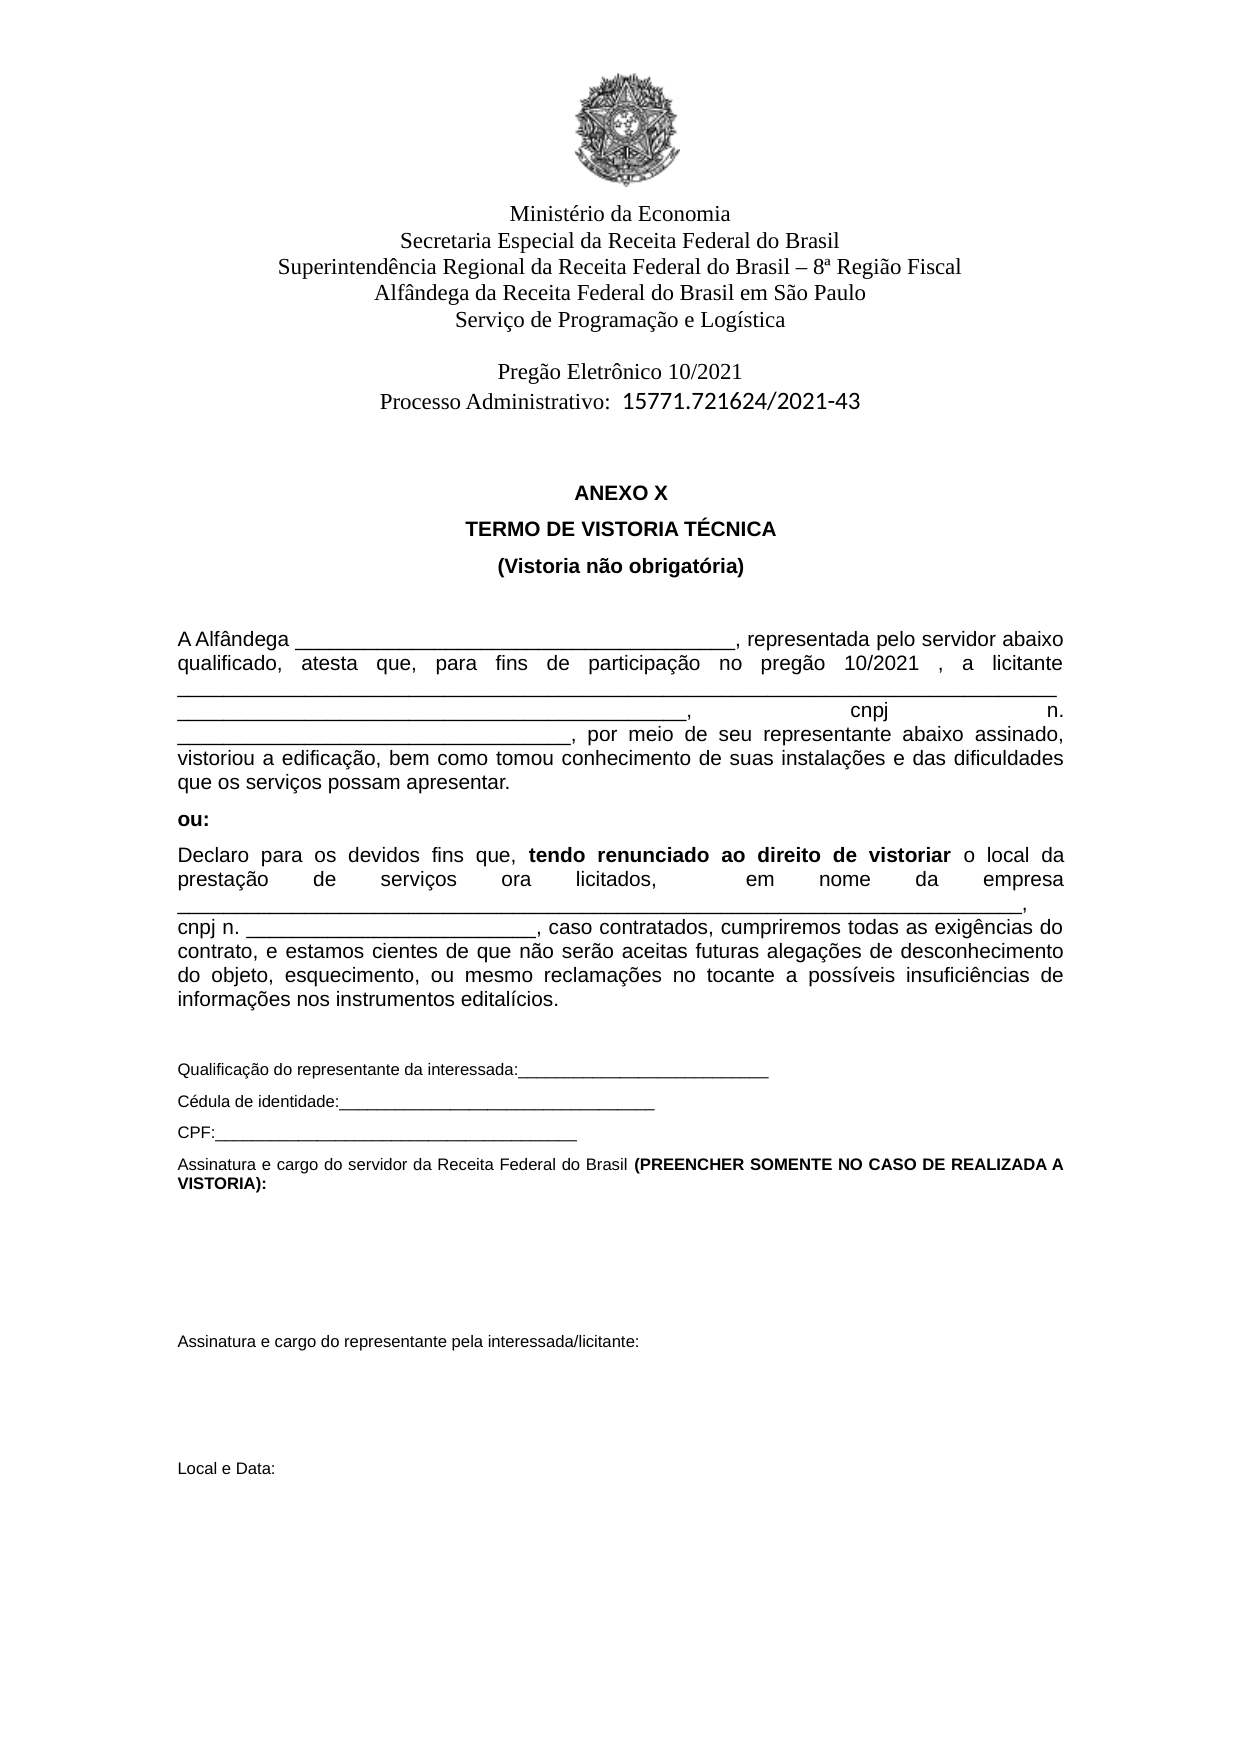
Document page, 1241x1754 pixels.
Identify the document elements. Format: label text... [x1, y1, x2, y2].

text (Vistoria não obrigatória) [177, 553, 1064, 577]
text Local e Data: [177, 1459, 1064, 1478]
text A Alfândega ______________________________________, representada pelo servidor abaixo qualificado, atesta que, para fins de participação no pregão 10/2021 , a licitante ________________________________________________________________________________________________________________________, cnpj n. __________________________________, por meio de seu representante abaixo assinado, vistoriou a edificação, bem como tomou conhecimento de suas instalações e das dificuldades que os serviços possam apresentar. [177, 626, 1064, 794]
text ANEXO X [177, 481, 1064, 504]
text Cédula de identidade:__________________________________ [177, 1091, 1064, 1111]
text Declaro para os devidos fins que, tendo renunciado ao direito de vistoriar o local da prestação de serviços ora licitados, em nome da empresa _________________________________________________________________________, cnpj n. _________________________, caso contratados, cumpriremos todas as exigências do contrato, e estamos cientes de que não serão aceitas futuras alegações de desconhecimento do objeto, esquecimento, ou mesmo reclamações no tocante a possíveis insuficiências de informações nos instrumentos editalícios. [177, 843, 1064, 1011]
text Qualificação do representante da interessada:___________________________ [177, 1060, 1064, 1079]
text Assinatura e cargo do representante pela interessada/licitante: [177, 1332, 1064, 1351]
text Assinatura e cargo do servidor da Receita Federal do Brasil (PREENCHER SOMENTE NO CASO DE REALIZADA A VISTORIA): [177, 1155, 1064, 1193]
text TERMO DE VISTORIA TÉCNICA [177, 517, 1064, 541]
text ou: [177, 807, 1064, 831]
picture [574, 73, 680, 187]
text CPF:_______________________________________ [177, 1123, 1064, 1142]
